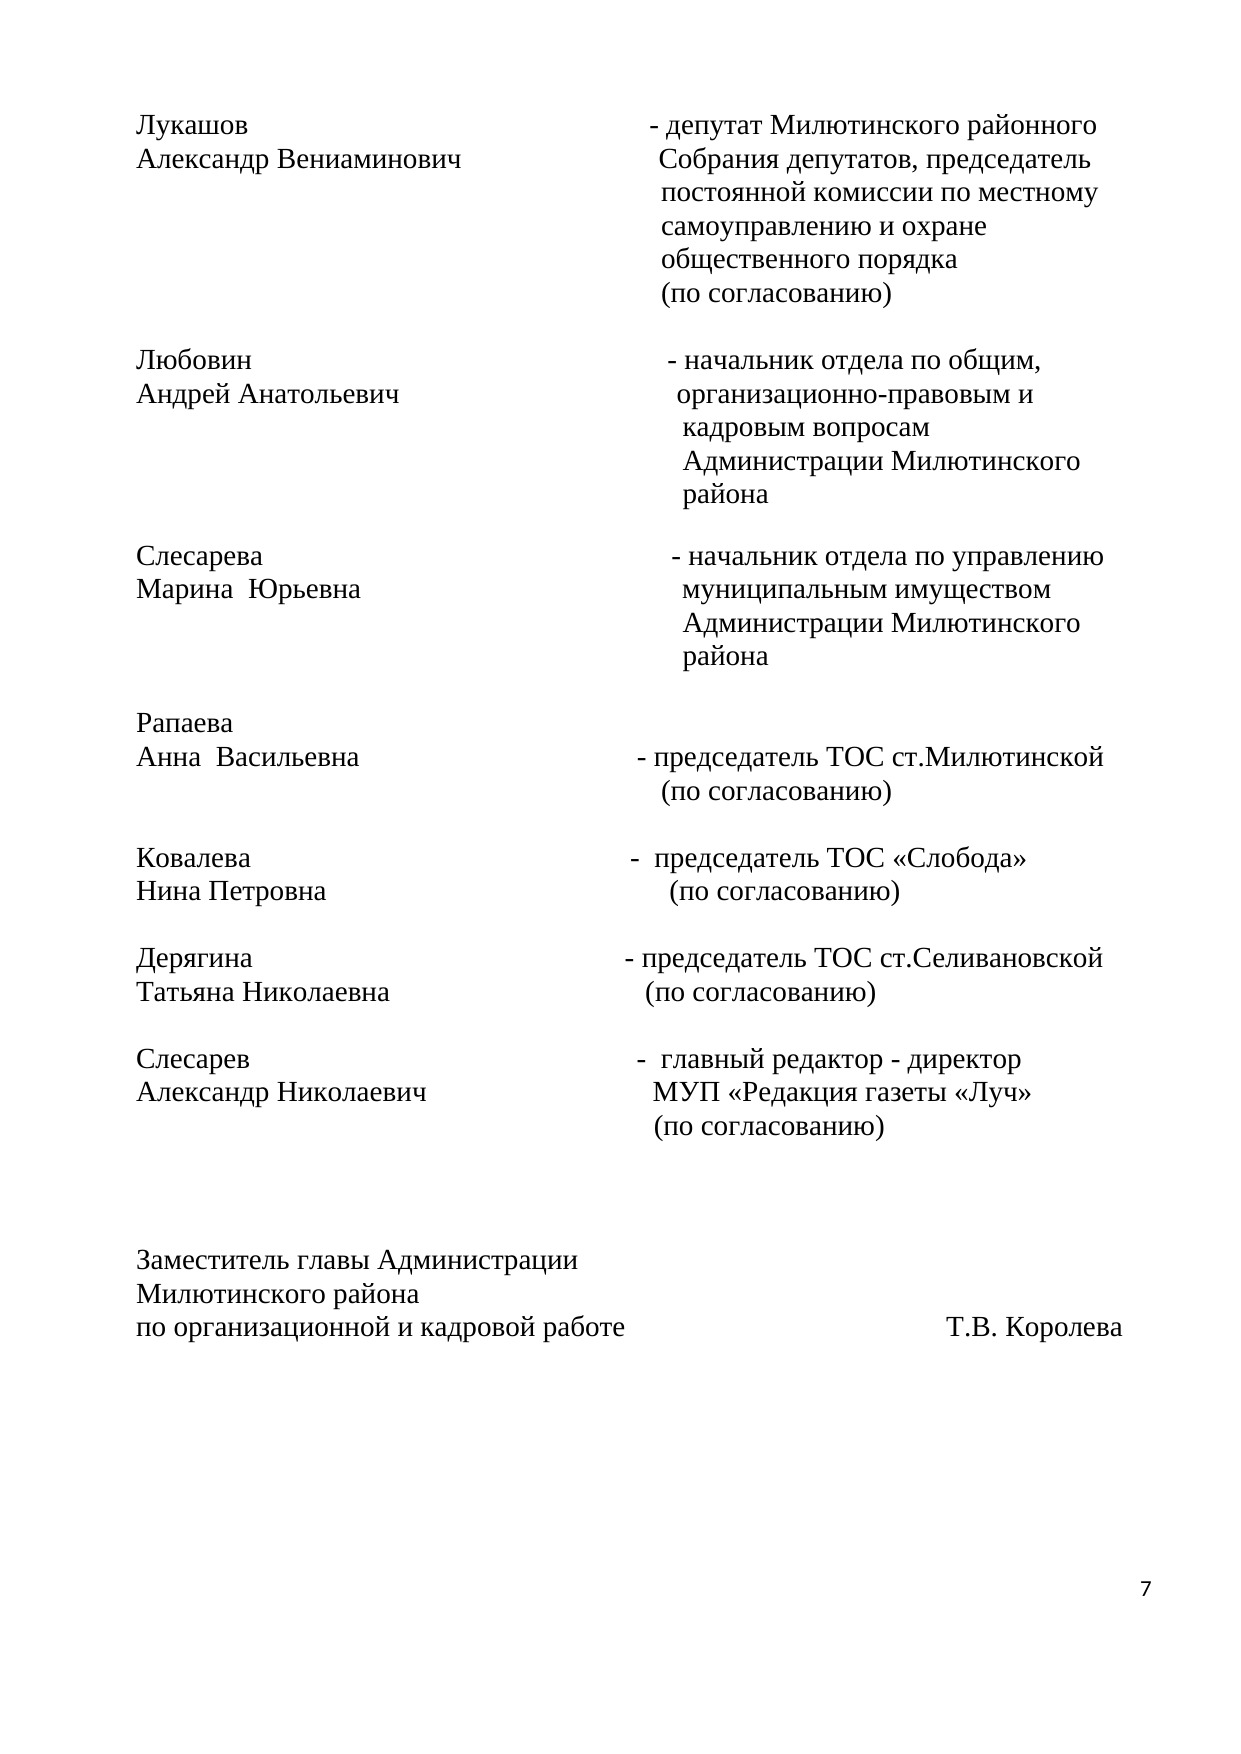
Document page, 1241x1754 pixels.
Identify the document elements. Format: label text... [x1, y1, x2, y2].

text района [136, 476, 1152, 510]
text общественного порядка [136, 242, 1152, 275]
text Администрации Милютинского [136, 605, 1152, 638]
text (по согласованию) [136, 773, 1152, 806]
text Милютинского района [136, 1276, 1152, 1309]
text самоуправлению и охране [136, 208, 1152, 242]
text Любовин - начальник отдела по общим, [136, 342, 1152, 376]
text Татьяна Николаевна (по согласованию) [136, 974, 1152, 1007]
text Слесарев - главный редактор - директор [136, 1041, 1152, 1074]
text Ковалева - председатель ТОС «Слобода» [136, 840, 1152, 873]
text Анна Васильевна - председатель ТОС ст.Милютинской [136, 739, 1152, 773]
text постоянной комиссии по местному [136, 174, 1152, 208]
text Андрей Анатольевич организационно-правовым и [136, 376, 1152, 409]
text Нина Петровна (по согласованию) [136, 873, 1152, 907]
text Дерягина - председатель ТОС ст.Селивановской [136, 940, 1152, 974]
text Марина Юрьевна муниципальным имуществом [136, 571, 1152, 605]
text Александр Вениаминович Собрания депутатов, председатель [136, 141, 1152, 174]
text Слесарева - начальник отдела по управлению [136, 538, 1152, 571]
text района [136, 638, 1152, 672]
text (по согласованию) [136, 275, 1152, 309]
text по организационной и кадровой работе Т.В. Королева [136, 1309, 1152, 1343]
text (по согласованию) [136, 1108, 1152, 1142]
text кадровым вопросам [136, 409, 1152, 443]
text Заместитель главы Администрации [136, 1242, 1152, 1276]
text Рапаева [136, 706, 1152, 739]
text Александр Николаевич МУП «Редакция газеты «Луч» [136, 1074, 1152, 1108]
text Лукашов - депутат Милютинского районного [136, 107, 1152, 141]
text Администрации Милютинского [136, 443, 1152, 476]
